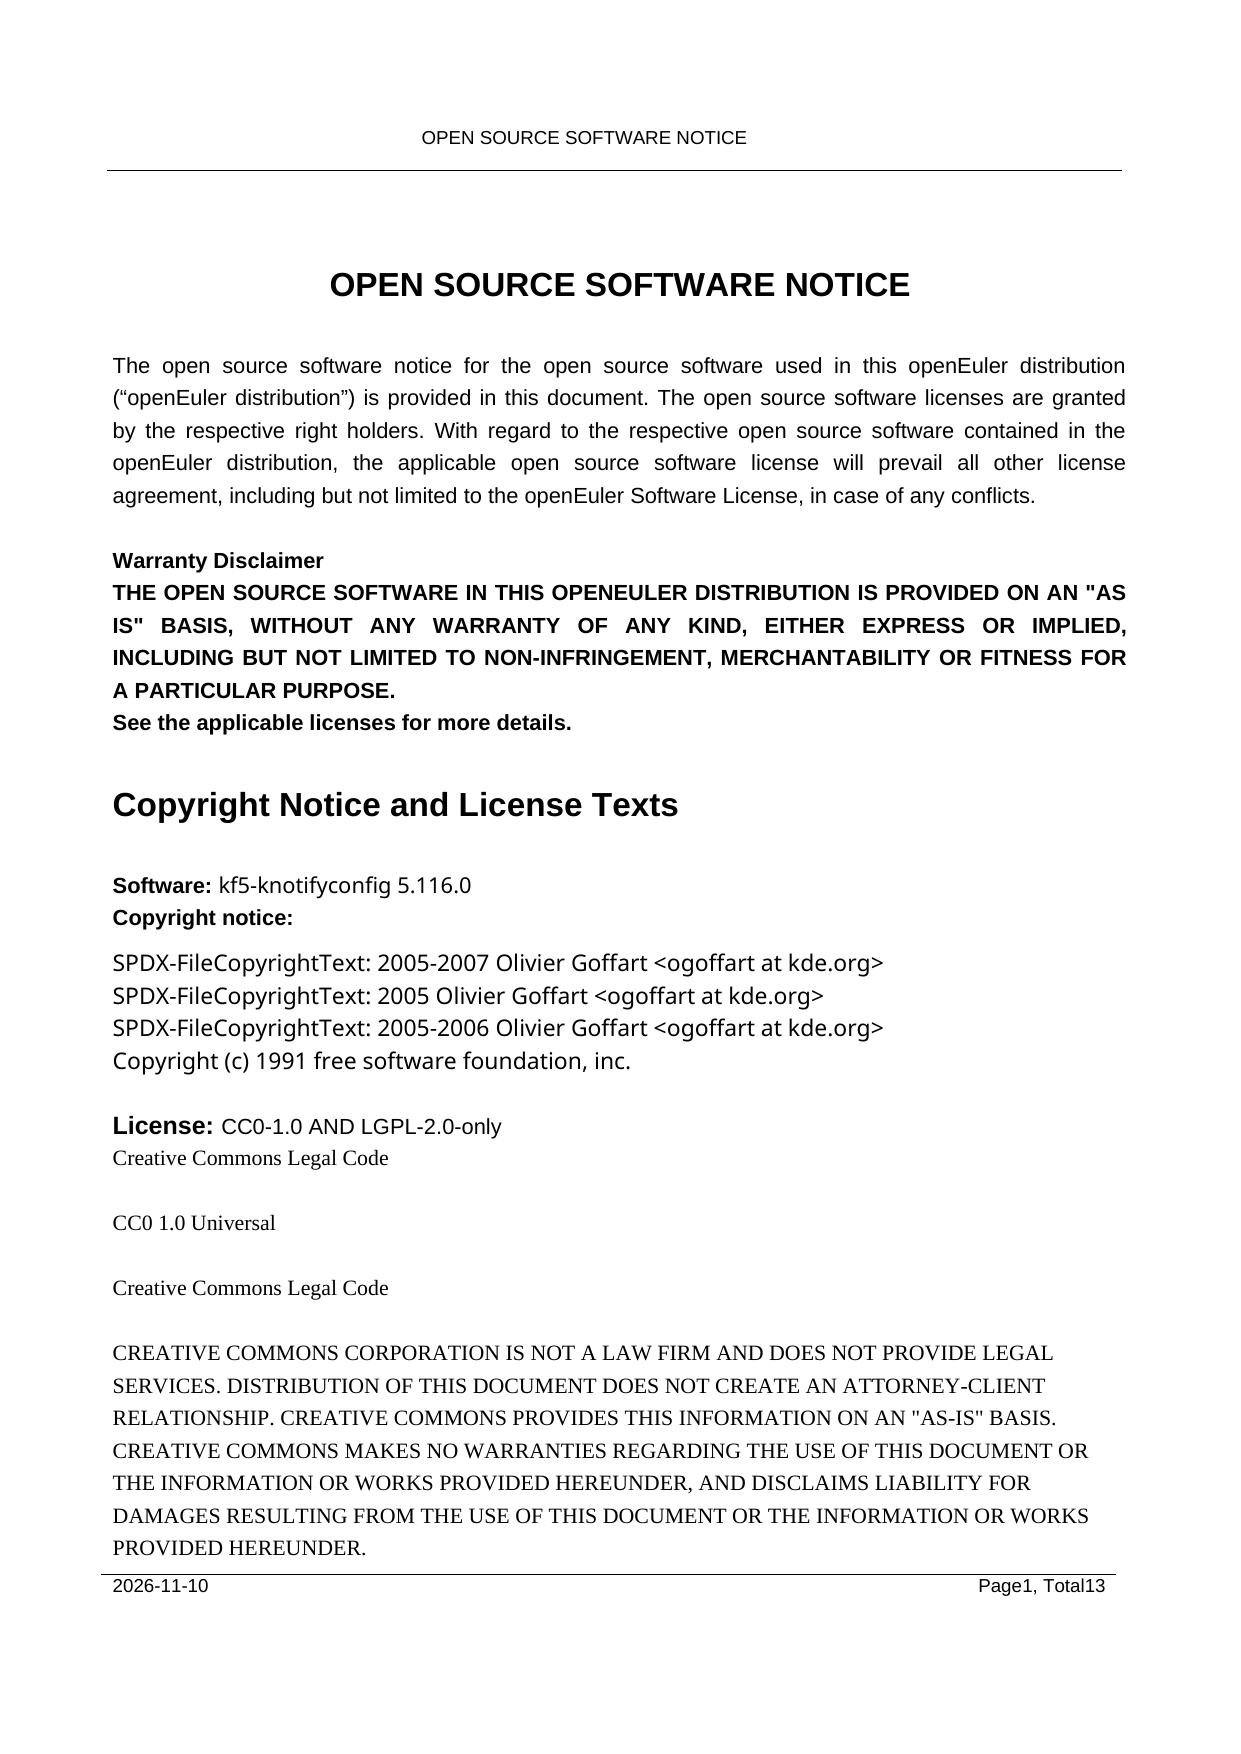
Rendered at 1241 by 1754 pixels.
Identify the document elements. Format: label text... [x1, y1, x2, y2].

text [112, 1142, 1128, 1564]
text The open source software notice for the open source software used in this openEuler distribution (“openEuler distribution”) is provided in this document. The open source software licenses are granted by the respective right holders. With regard to the respective open source software contained in the openEuler distribution, the applicable open source software license will prevail all other license agreement, including but not limited to the openEuler Software License, in case of any conflicts. [112, 349, 1128, 511]
text License: CC0-1.0 AND LGPL-2.0-only [112, 1109, 1128, 1142]
text Copyright notice: [112, 901, 1128, 934]
text SPDX-FileCopyrightText: 2005-2007 Olivier Goffart <ogoffart at kde.org> SPDX-FileCopyrightText: 2005 Olivier Goffart <ogoffart at kde.org> SPDX-FileCopyrightText: 2005-2006 Olivier Goffart <ogoffart at kde.org> Copyright (c) 1991 free software foundation, inc. [112, 947, 1128, 1109]
text Copyright Notice and License Texts [112, 771, 1128, 836]
text OPEN SOURCE SOFTWARE NOTICE [112, 251, 1128, 316]
title Software: kf5-knotifyconfig 5.116.0 [112, 869, 1128, 901]
text THE OPEN SOURCE SOFTWARE IN THIS OPENEULER DISTRIBUTION IS PROVIDED ON AN "AS IS" BASIS, WITHOUT ANY WARRANTY OF ANY KIND, EITHER EXPRESS OR IMPLIED, INCLUDING BUT NOT LIMITED TO NON-INFRINGEMENT, MERCHANTABILITY OR FITNESS FOR A PARTICULAR PURPOSE. See the applicable licenses for more details. [112, 576, 1128, 739]
text Warranty Disclaimer [112, 544, 1128, 576]
